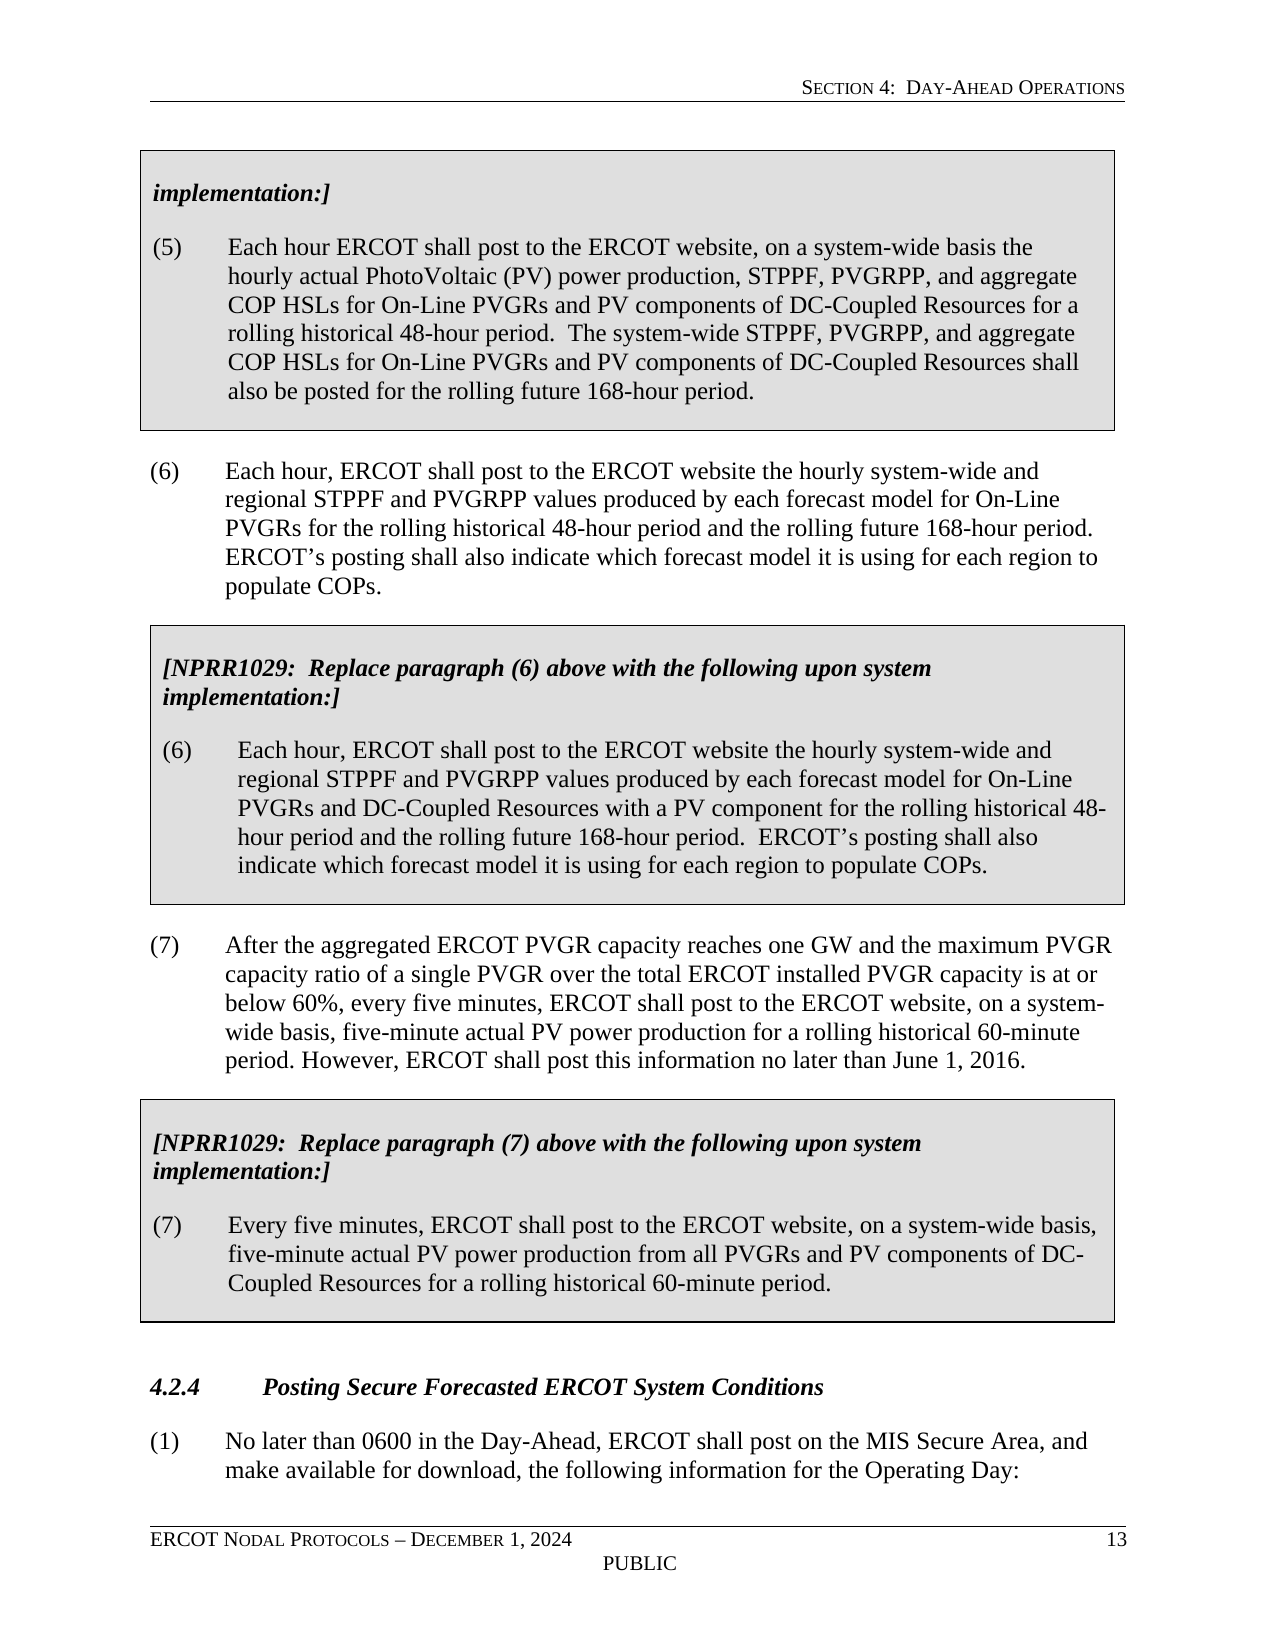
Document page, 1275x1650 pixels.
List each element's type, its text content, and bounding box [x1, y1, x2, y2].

text (7) After the aggregated ERCOT PVGR capacity reaches one GW and the maximum PVGR capacity ratio of a single PVGR over the total ERCOT installed PVGR capacity is at or below 60%, every five minutes, ERCOT shall post to the ERCOT website, on a system-wide basis, five-minute actual PV power production for a rolling historical 60-minute period. However, ERCOT shall post this information no later than June 1, 2016. [150, 930, 1125, 1074]
table_header [NPRR1029: Replace paragraph (6) above with the following upon system implementation:] (6) Each hour, ERCOT shall post to the ERCOT website the hourly system-wide and regional STPPF and PVGRPP values produced by each forecast model for On-Line PVGRs and DC-Coupled Resources with a PV component for the rolling historical 48-hour period and the rolling future 168-hour period. ERCOT’s posting shall also indicate which forecast model it is using for each region to populate COPs. [151, 626, 1124, 904]
text 4.2.4 Posting Secure Forecasted ERCOT System Conditions [150, 1372, 1125, 1401]
text (1) No later than 0600 in the Day-Ahead, ERCOT shall post on the MIS Secure Area, and make available for download, the following information for the Operating Day: [150, 1426, 1125, 1484]
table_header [141, 151, 1114, 430]
table_header [NPRR1029: Replace paragraph (7) above with the following upon system implementation:] (7) Every five minutes, ERCOT shall post to the ERCOT website, on a system-wide basis, five-minute actual PV power production from all PVGRs and PV components of DC-Coupled Resources for a rolling historical 60-minute period. [141, 1100, 1114, 1321]
text (6) Each hour, ERCOT shall post to the ERCOT website the hourly system-wide and regional STPPF and PVGRPP values produced by each forecast model for On-Line PVGRs for the rolling historical 48-hour period and the rolling future 168-hour period. ERCOT’s posting shall also indicate which forecast model it is using for each region to populate COPs. [150, 456, 1125, 599]
